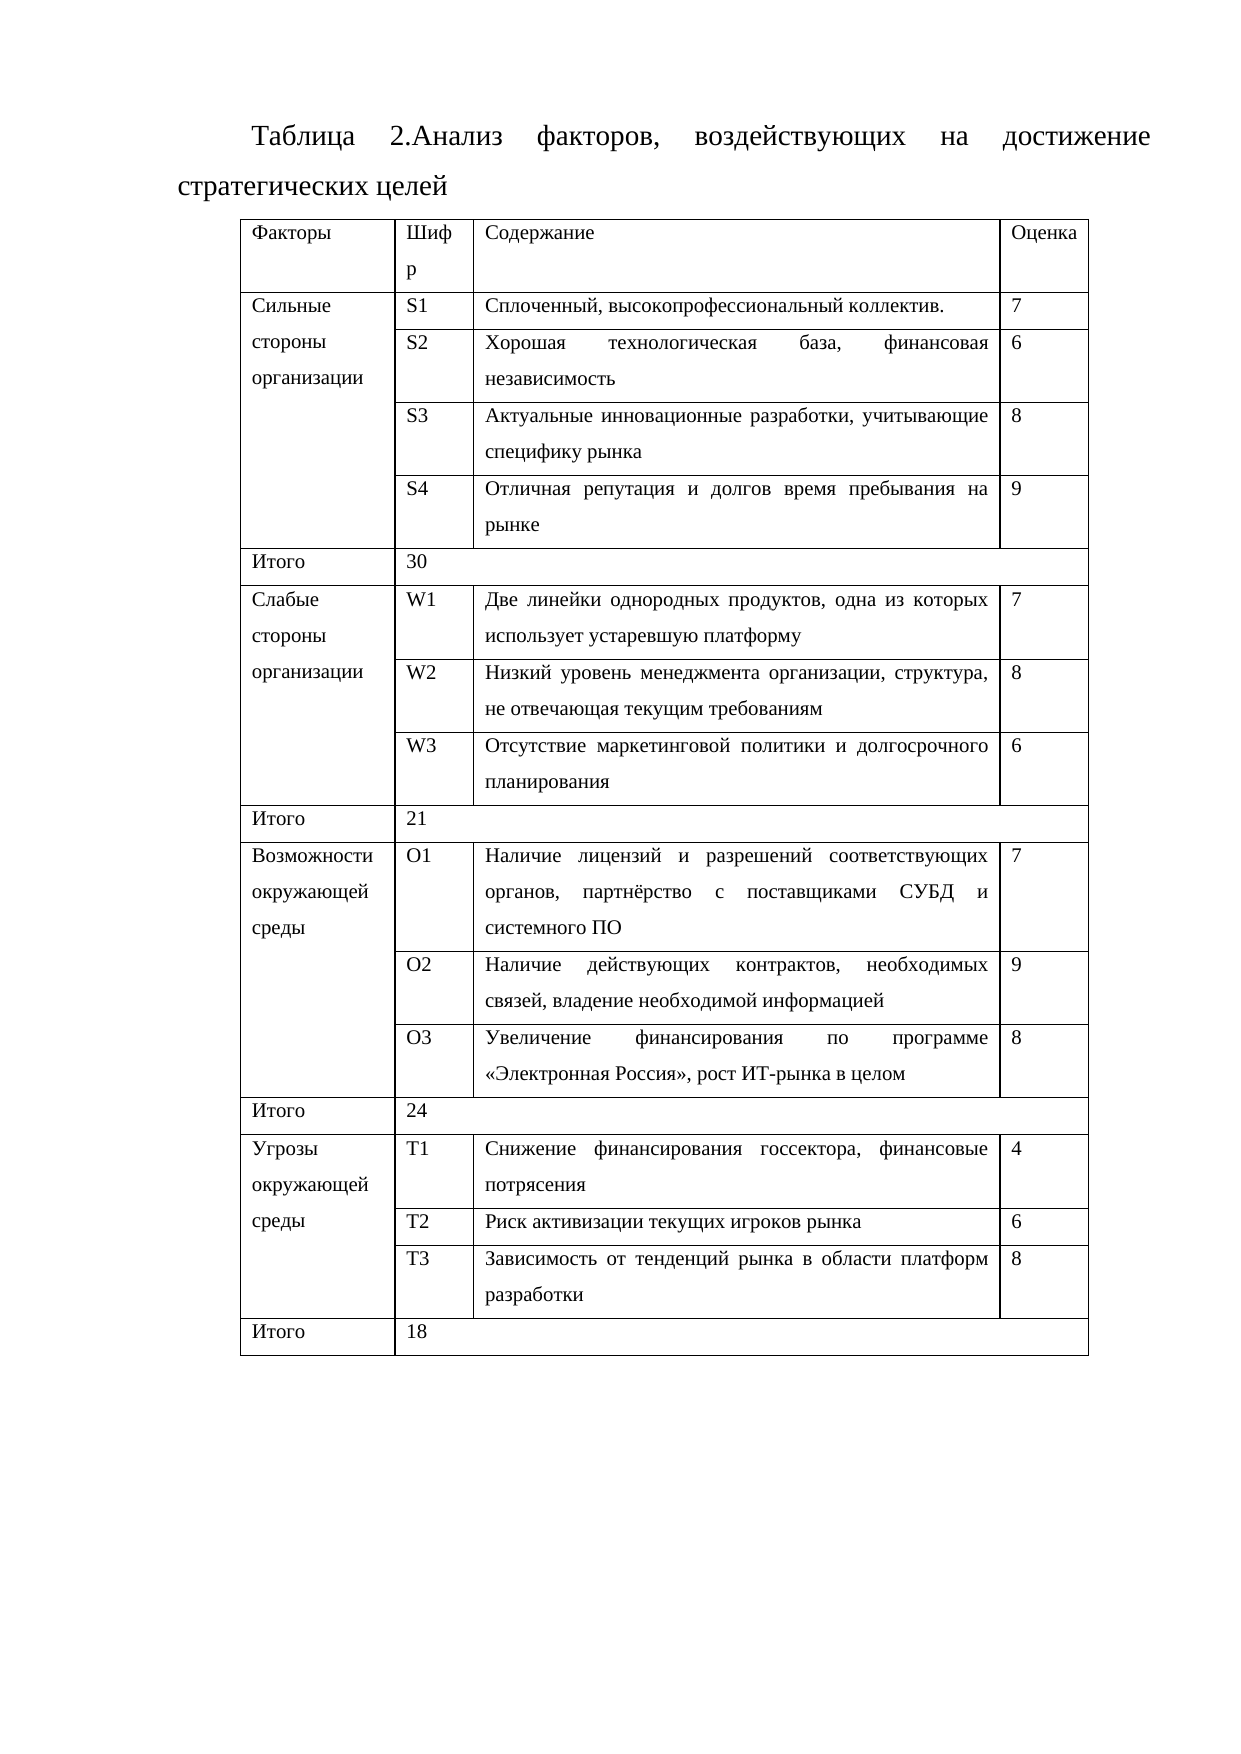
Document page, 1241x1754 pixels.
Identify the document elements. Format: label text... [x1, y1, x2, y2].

table_cell 8 [1001, 1246, 1088, 1318]
table_cell Сильные стороны организации [241, 293, 394, 548]
table_cell 18 [396, 1319, 1088, 1355]
table_header Факторы [241, 220, 394, 292]
table_cell 6 [1001, 733, 1088, 805]
table_cell Итого [241, 549, 394, 585]
table_cell Отсутствие маркетинговой политики и долгосрочного планирования [474, 733, 999, 805]
table_cell 30 [396, 549, 1088, 585]
table_cell Угрозы окружающей среды [241, 1135, 394, 1318]
table_cell Хорошая технологическая база, финансовая независимость [474, 330, 999, 402]
table_cell T3 [396, 1246, 473, 1318]
table_cell O1 [396, 843, 473, 951]
table_cell Актуальные инновационные разработки, учитывающие специфику рынка [474, 403, 999, 475]
table_cell 7 [1001, 843, 1088, 951]
table_header Содержание [474, 220, 999, 292]
table_cell S4 [396, 476, 473, 548]
text Таблица 2.Анализ факторов, воздействующих на достижение стратегических целей [177, 118, 1152, 202]
table_cell S2 [396, 330, 473, 402]
table_cell O3 [396, 1025, 473, 1097]
table_cell S1 [396, 293, 473, 329]
table_cell W3 [396, 733, 473, 805]
table_cell 9 [1001, 952, 1088, 1024]
table_cell Возможности окружающей среды [241, 843, 394, 1097]
table_cell 7 [1001, 586, 1088, 658]
table_cell T2 [396, 1209, 473, 1244]
table_header Шифр [396, 220, 473, 292]
table_cell Наличие лицензий и разрешений соответствующих органов, партнёрство с поставщиками СУБД и системного ПО [474, 843, 999, 951]
table_cell Наличие действующих контрактов, необходимых связей, владение необходимой информацией [474, 952, 999, 1024]
table_cell 21 [396, 806, 1088, 842]
table_cell Риск активизации текущих игроков рынка [474, 1209, 999, 1244]
table_cell 6 [1001, 1209, 1088, 1244]
table_cell Две линейки однородных продуктов, одна из которых использует устаревшую платформу [474, 586, 999, 658]
table_cell O2 [396, 952, 473, 1024]
table_cell T1 [396, 1135, 473, 1207]
table_cell Слабые стороны организации [241, 586, 394, 805]
table_cell Итого [241, 806, 394, 842]
table_header Оценка [1001, 220, 1088, 292]
table_cell 6 [1001, 330, 1088, 402]
table_cell W2 [396, 660, 473, 732]
table_cell W1 [396, 586, 473, 658]
table_cell 24 [396, 1098, 1088, 1134]
table_cell Низкий уровень менеджмента организации, структура, не отвечающая текущим требованиям [474, 660, 999, 732]
table_cell Итого [241, 1098, 394, 1134]
table_cell 8 [1001, 403, 1088, 475]
table_cell Отличная репутация и долгов время пребывания на рынке [474, 476, 999, 548]
table_cell Зависимость от тенденций рынка в области платформ разработки [474, 1246, 999, 1318]
table_cell Снижение финансирования госсектора, финансовые потрясения [474, 1135, 999, 1207]
table_cell Сплоченный, высокопрофессиональный коллектив. [474, 293, 999, 329]
table_cell 8 [1001, 660, 1088, 732]
table_cell 7 [1001, 293, 1088, 329]
table_cell 8 [1001, 1025, 1088, 1097]
table_cell Итого [241, 1319, 394, 1355]
table_cell 9 [1001, 476, 1088, 548]
table_cell 4 [1001, 1135, 1088, 1207]
table_cell Увеличение финансирования по программе «Электронная Россия», рост ИТ-рынка в целом [474, 1025, 999, 1097]
table_cell S3 [396, 403, 473, 475]
